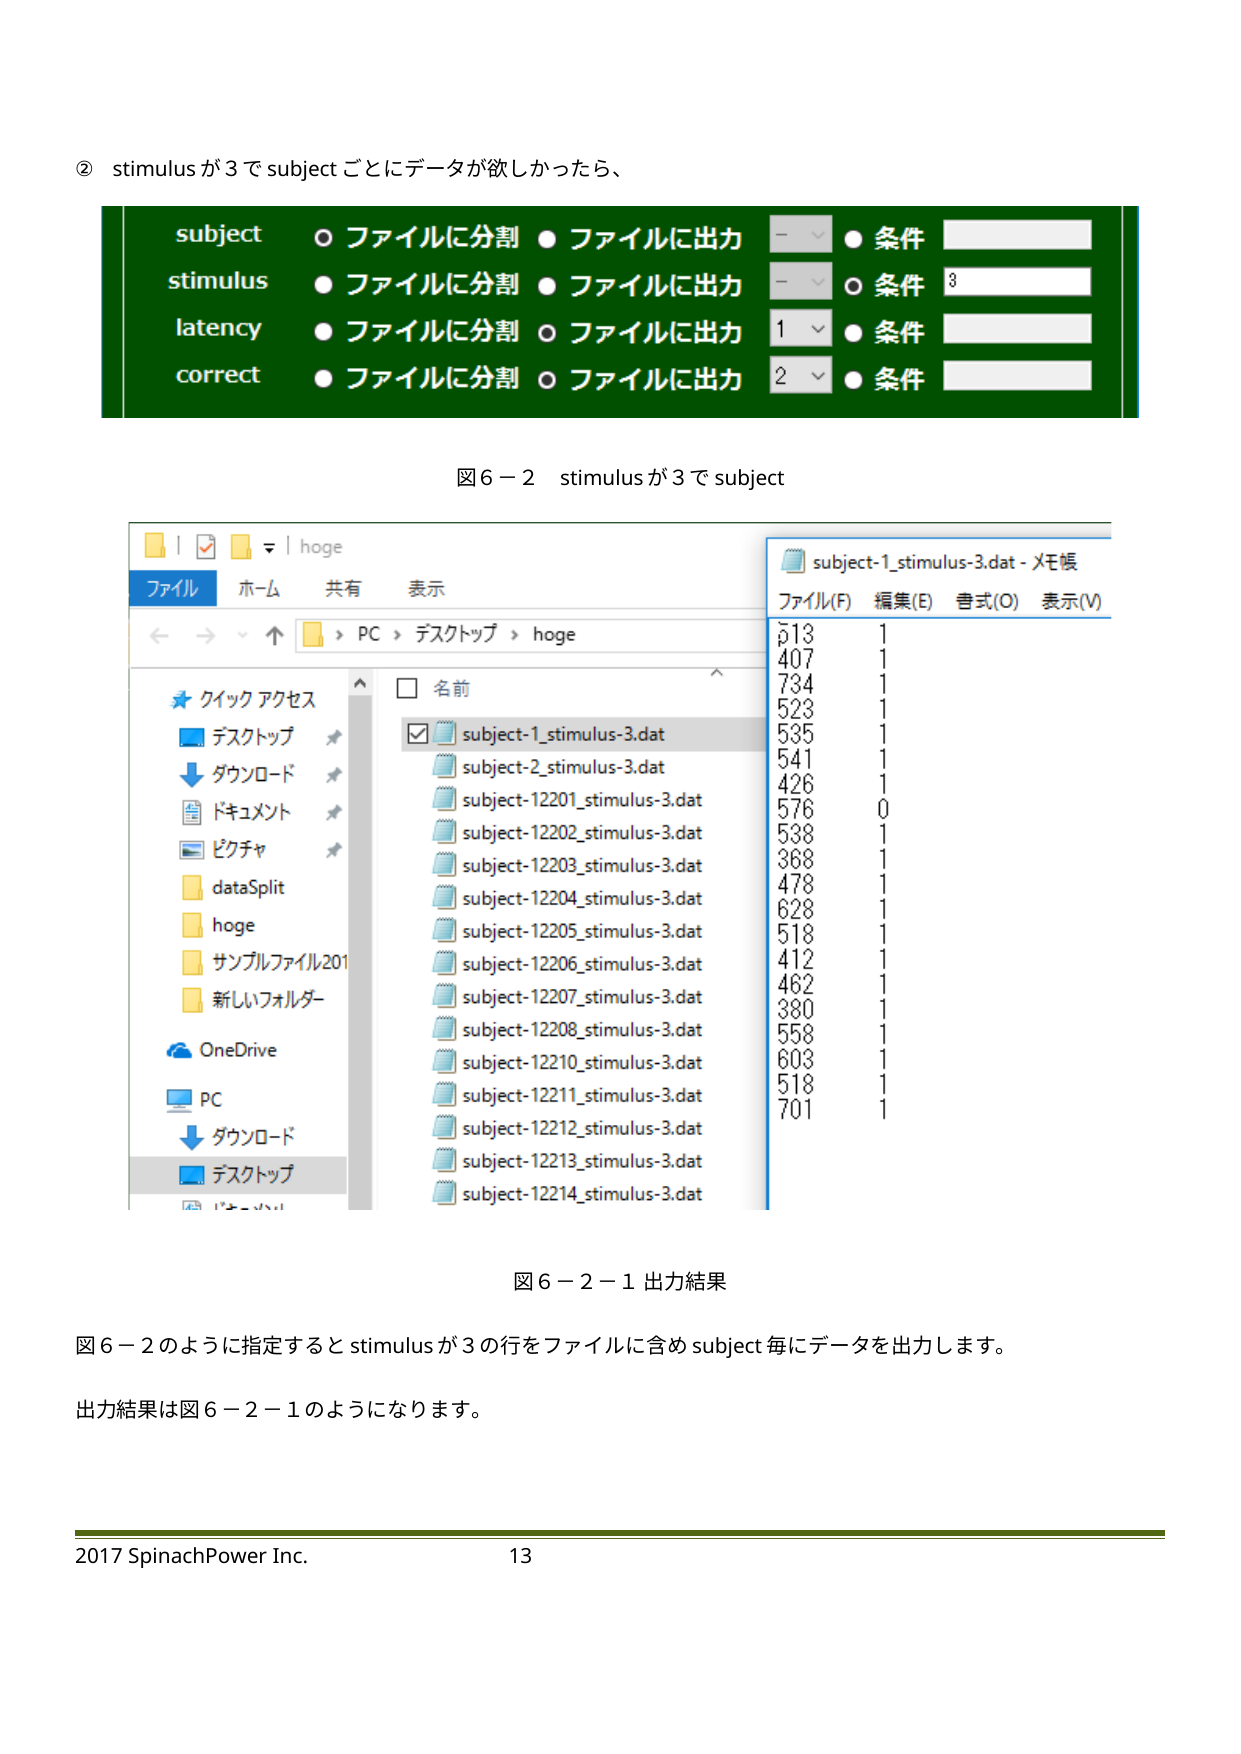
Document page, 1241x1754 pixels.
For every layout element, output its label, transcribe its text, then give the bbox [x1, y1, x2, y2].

list stimulusが３でsubjectごとにデータが欲しかったら、 [75, 148, 1165, 186]
text 図６－２ stimulusが３でsubject [75, 458, 1165, 496]
picture [101, 206, 1139, 418]
text 図６－２－１ 出力結果 [75, 1261, 1165, 1299]
text 図６－２のように指定するとstimulusが３の行をファイルに含めsubject毎にデータを出力します。 [75, 1326, 1165, 1363]
text 出力結果は図６－２－１のようになります。 [75, 1390, 1165, 1428]
picture [128, 522, 1112, 1210]
